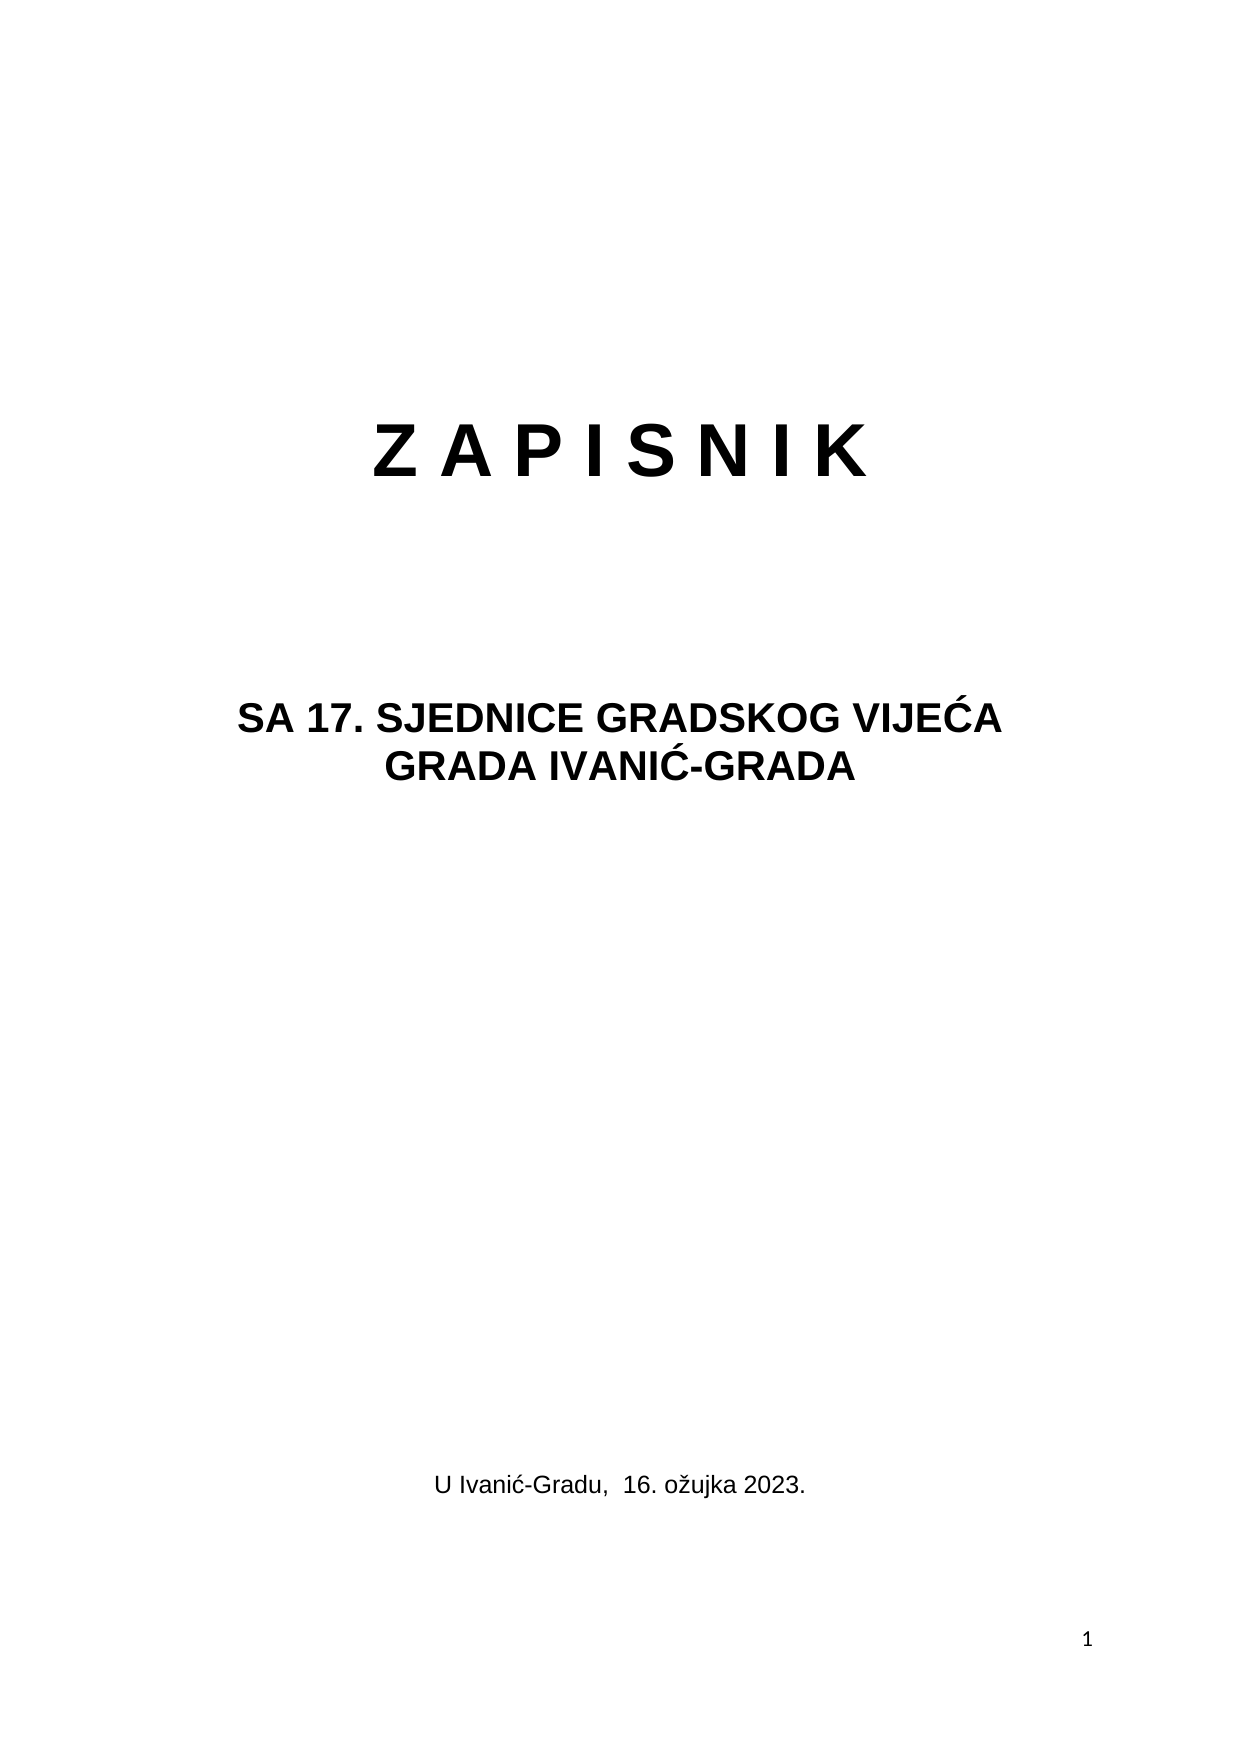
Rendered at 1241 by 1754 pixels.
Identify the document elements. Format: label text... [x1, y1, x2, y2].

text U Ivanić-Gradu, 16. ožujka 2023. [148, 1470, 1093, 1499]
text SA 17. SJEDNICE GRADSKOG VIJEĆA [148, 694, 1093, 742]
text GRADA IVANIĆ-GRADA [148, 742, 1093, 790]
text Z A P I S N I K [148, 406, 1093, 493]
